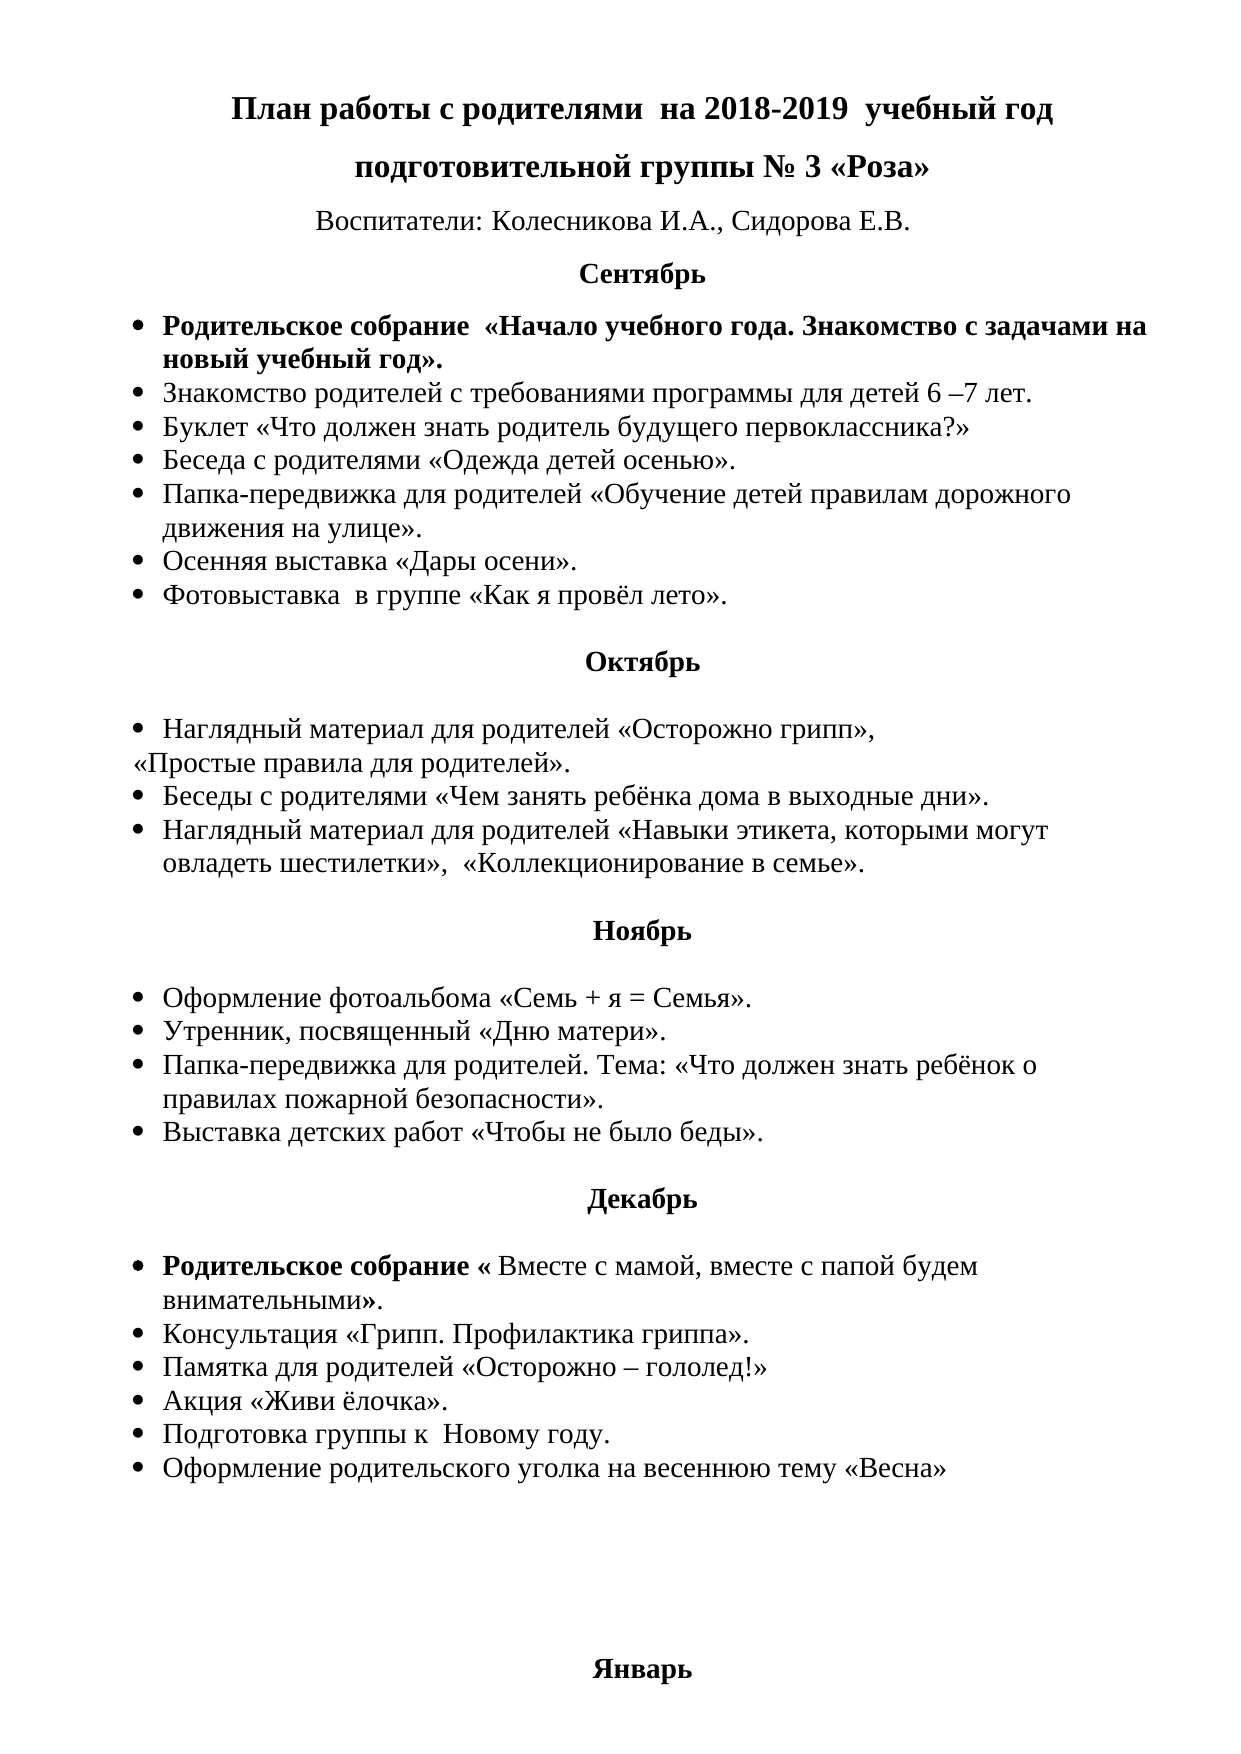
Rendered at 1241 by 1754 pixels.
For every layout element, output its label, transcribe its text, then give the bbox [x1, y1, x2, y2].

list Оформление фотоальбома «Семь + я = Семья». [133, 980, 1152, 1013]
text Декабрь [133, 1181, 1152, 1215]
list Наглядный материал для родителей «Навыки этикета, которыми могут овладеть шестилетки», «Коллекционирование в семье». [133, 812, 1152, 879]
list Знакомство родителей с требованиями программы для детей 6 –7 лет. [133, 375, 1152, 409]
text Сентябрь [133, 256, 1152, 289]
text Октябрь [133, 644, 1152, 678]
list Оформление родительского уголка на весеннюю тему «Весна» [133, 1450, 1152, 1484]
list Наглядный материал для родителей «Осторожно грипп», [133, 711, 1152, 745]
text подготовительной группы № 3 «Роза» [133, 146, 1152, 184]
list Утренник, посвященный «Дню матери». [133, 1013, 1152, 1047]
list Папка-передвижка для родителей «Обучение детей правилам дорожного движения на улице». [133, 476, 1152, 543]
text Январь [133, 1652, 1152, 1685]
list Папка-передвижка для родителей. Тема: «Что должен знать ребёнок о правилах пожарной безопасности». [133, 1047, 1152, 1114]
text Воспитатели: Колесникова И.А., Сидорова Е.В. [133, 203, 1152, 237]
list Памятка для родителей «Осторожно – гололед!» [133, 1349, 1152, 1383]
list Осенняя выставка «Дары осени». [133, 543, 1152, 577]
list Подготовка группы к Новому году. [133, 1417, 1152, 1450]
text Ноябрь [133, 913, 1152, 946]
list Консультация «Грипп. Профилактика гриппа». [133, 1316, 1152, 1349]
list Выставка детских работ «Чтобы не было беды». [133, 1114, 1152, 1148]
list Акция «Живи ёлочка». [133, 1383, 1152, 1417]
list Буклет «Что должен знать родитель будущего первоклассника?» [133, 409, 1152, 442]
list Родительское собрание «Начало учебного года. Знакомство с задачами на новый учебный год». [133, 308, 1152, 375]
list Родительское собрание « Вместе с мамой, вместе с папой будем внимательными». [133, 1248, 1152, 1316]
text «Простые правила для родителей». [133, 745, 1152, 778]
list Беседа с родителями «Одежда детей осенью». [133, 442, 1152, 476]
text План работы с родителями на 2018-2019 учебный год [133, 89, 1152, 127]
list Беседы с родителями «Чем занять ребёнка дома в выходные дни». [133, 778, 1152, 812]
list Фотовыставка в группе «Как я провёл лето». [133, 577, 1152, 611]
